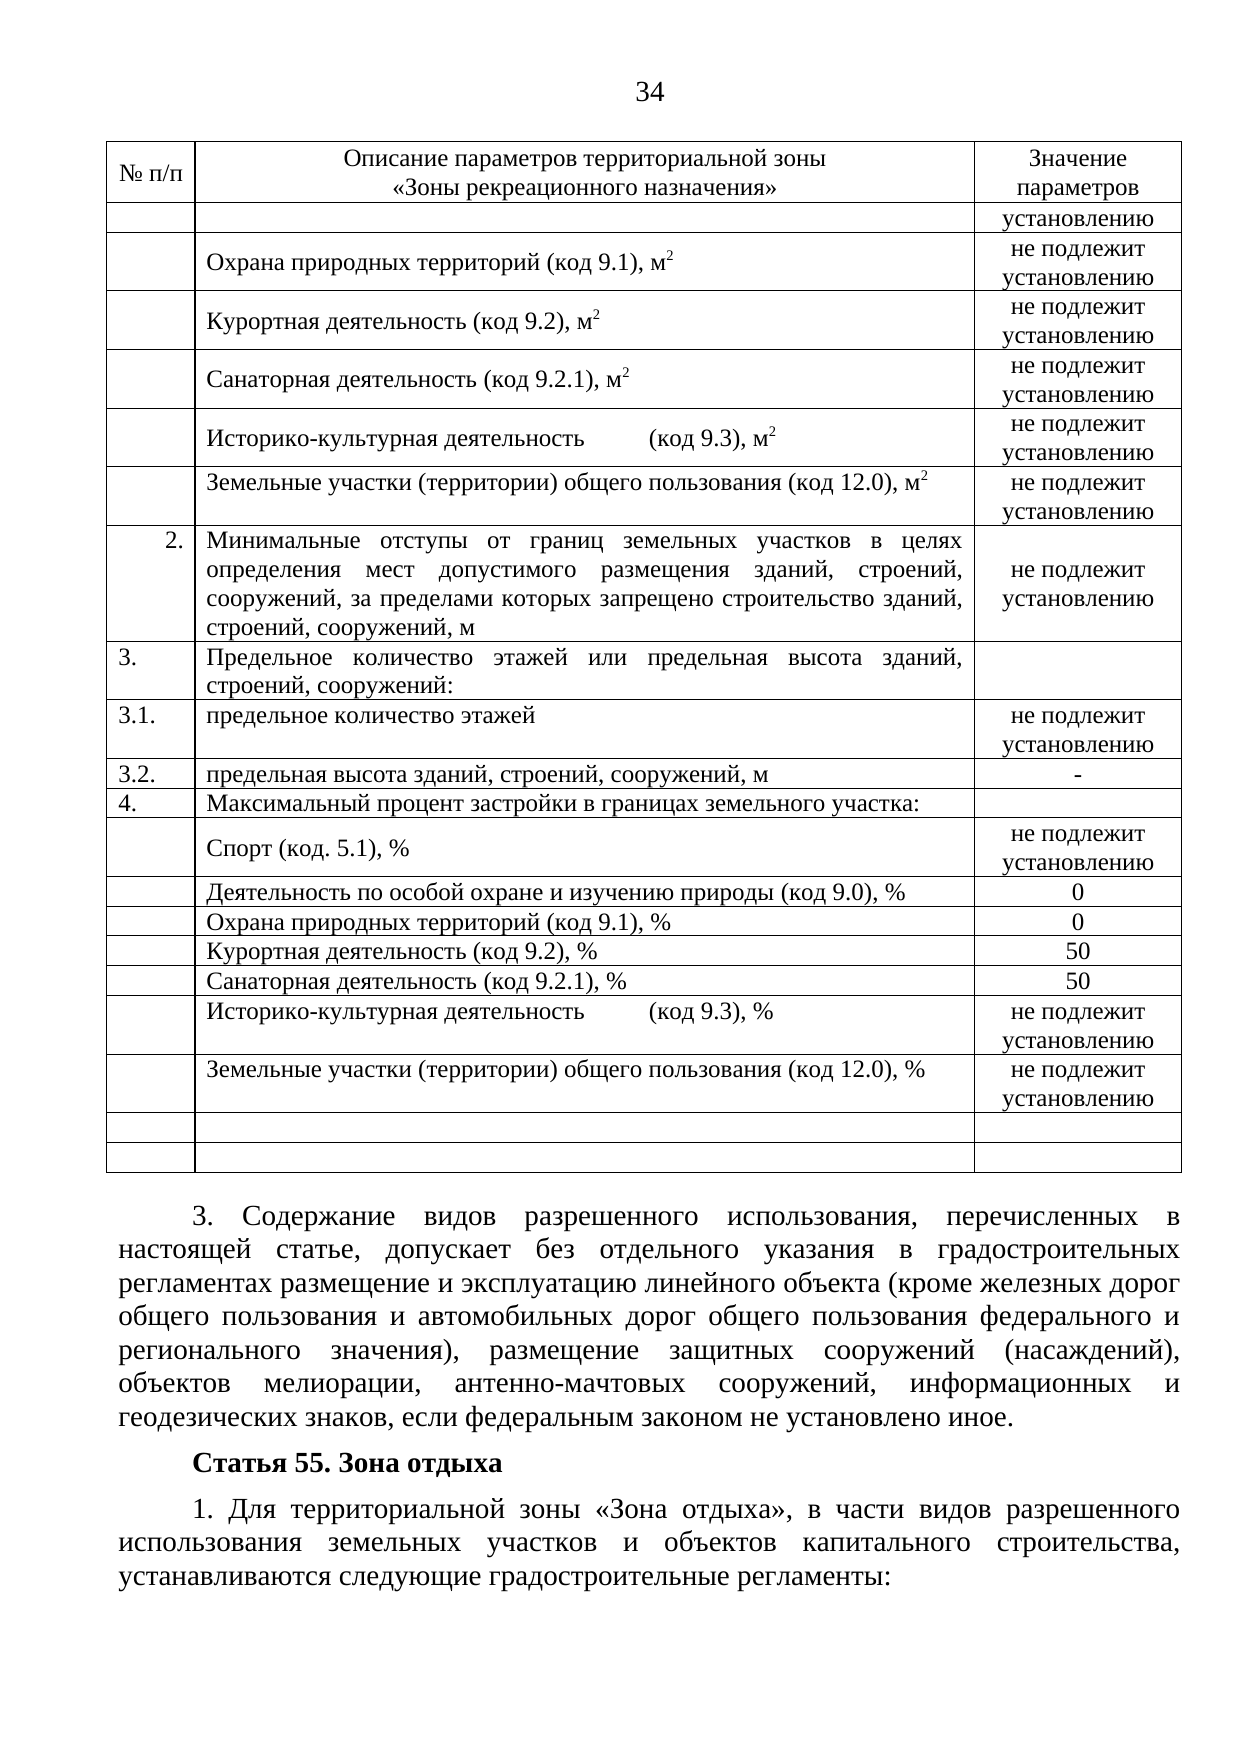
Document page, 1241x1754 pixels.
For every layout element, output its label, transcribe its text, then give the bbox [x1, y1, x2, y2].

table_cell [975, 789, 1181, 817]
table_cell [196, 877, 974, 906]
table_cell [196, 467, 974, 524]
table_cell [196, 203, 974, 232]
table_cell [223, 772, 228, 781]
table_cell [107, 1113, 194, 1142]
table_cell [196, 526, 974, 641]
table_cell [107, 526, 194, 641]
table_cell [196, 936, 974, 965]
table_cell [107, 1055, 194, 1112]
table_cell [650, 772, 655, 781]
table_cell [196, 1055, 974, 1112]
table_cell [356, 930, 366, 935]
text 1. Для территориальной зоны «Зона отдыха», в части видов разрешенного использования земельных участков и объектов капитального строительства, устанавливаются следующие градостроительные регламенты: [118, 1491, 1181, 1592]
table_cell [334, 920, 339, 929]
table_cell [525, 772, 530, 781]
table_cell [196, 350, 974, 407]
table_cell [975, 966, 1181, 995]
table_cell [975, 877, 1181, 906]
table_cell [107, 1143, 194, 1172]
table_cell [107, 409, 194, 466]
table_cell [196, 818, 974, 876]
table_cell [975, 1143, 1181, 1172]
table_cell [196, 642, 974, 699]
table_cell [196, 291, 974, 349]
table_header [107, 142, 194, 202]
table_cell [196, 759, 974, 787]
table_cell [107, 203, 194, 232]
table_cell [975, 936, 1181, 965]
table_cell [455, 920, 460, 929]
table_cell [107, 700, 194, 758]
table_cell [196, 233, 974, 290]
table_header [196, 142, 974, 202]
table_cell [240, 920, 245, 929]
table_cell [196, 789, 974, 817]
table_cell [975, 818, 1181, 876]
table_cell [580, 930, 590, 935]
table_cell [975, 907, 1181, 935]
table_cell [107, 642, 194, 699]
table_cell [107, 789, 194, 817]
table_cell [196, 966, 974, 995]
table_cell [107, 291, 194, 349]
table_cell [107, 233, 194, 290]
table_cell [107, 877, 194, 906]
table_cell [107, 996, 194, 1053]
text 3. Содержание видов разрешенного использования, перечисленных в настоящей статье, допускает без отдельного указания в градостроительных регламентах размещение и эксплуатацию линейного объекта (кроме железных дорог общего пользования и автомобильных дорог общего пользования федерального и регионального значения), размещение защитных сооружений (насаждений), объектов мелиорации, антенно-мачтовых сооружений, информационных и геодезических знаков, если федеральным законом не установлено иное. [118, 1198, 1181, 1432]
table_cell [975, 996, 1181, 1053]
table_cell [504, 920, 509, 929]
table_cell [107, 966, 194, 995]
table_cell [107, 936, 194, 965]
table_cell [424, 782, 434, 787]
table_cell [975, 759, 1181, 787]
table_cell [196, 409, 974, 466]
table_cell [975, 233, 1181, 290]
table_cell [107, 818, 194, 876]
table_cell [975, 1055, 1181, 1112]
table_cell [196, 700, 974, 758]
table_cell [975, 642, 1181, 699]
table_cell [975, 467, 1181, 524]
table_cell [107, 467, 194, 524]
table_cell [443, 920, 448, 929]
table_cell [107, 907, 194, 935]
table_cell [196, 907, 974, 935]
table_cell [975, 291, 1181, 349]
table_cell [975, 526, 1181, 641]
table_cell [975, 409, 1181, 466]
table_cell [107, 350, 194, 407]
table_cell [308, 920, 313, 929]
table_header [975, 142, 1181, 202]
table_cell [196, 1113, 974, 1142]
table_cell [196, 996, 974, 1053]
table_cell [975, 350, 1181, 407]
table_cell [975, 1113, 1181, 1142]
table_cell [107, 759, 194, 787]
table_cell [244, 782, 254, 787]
text Статья 55. Зона отдыха [118, 1445, 1181, 1478]
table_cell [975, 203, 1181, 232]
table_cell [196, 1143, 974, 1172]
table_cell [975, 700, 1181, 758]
